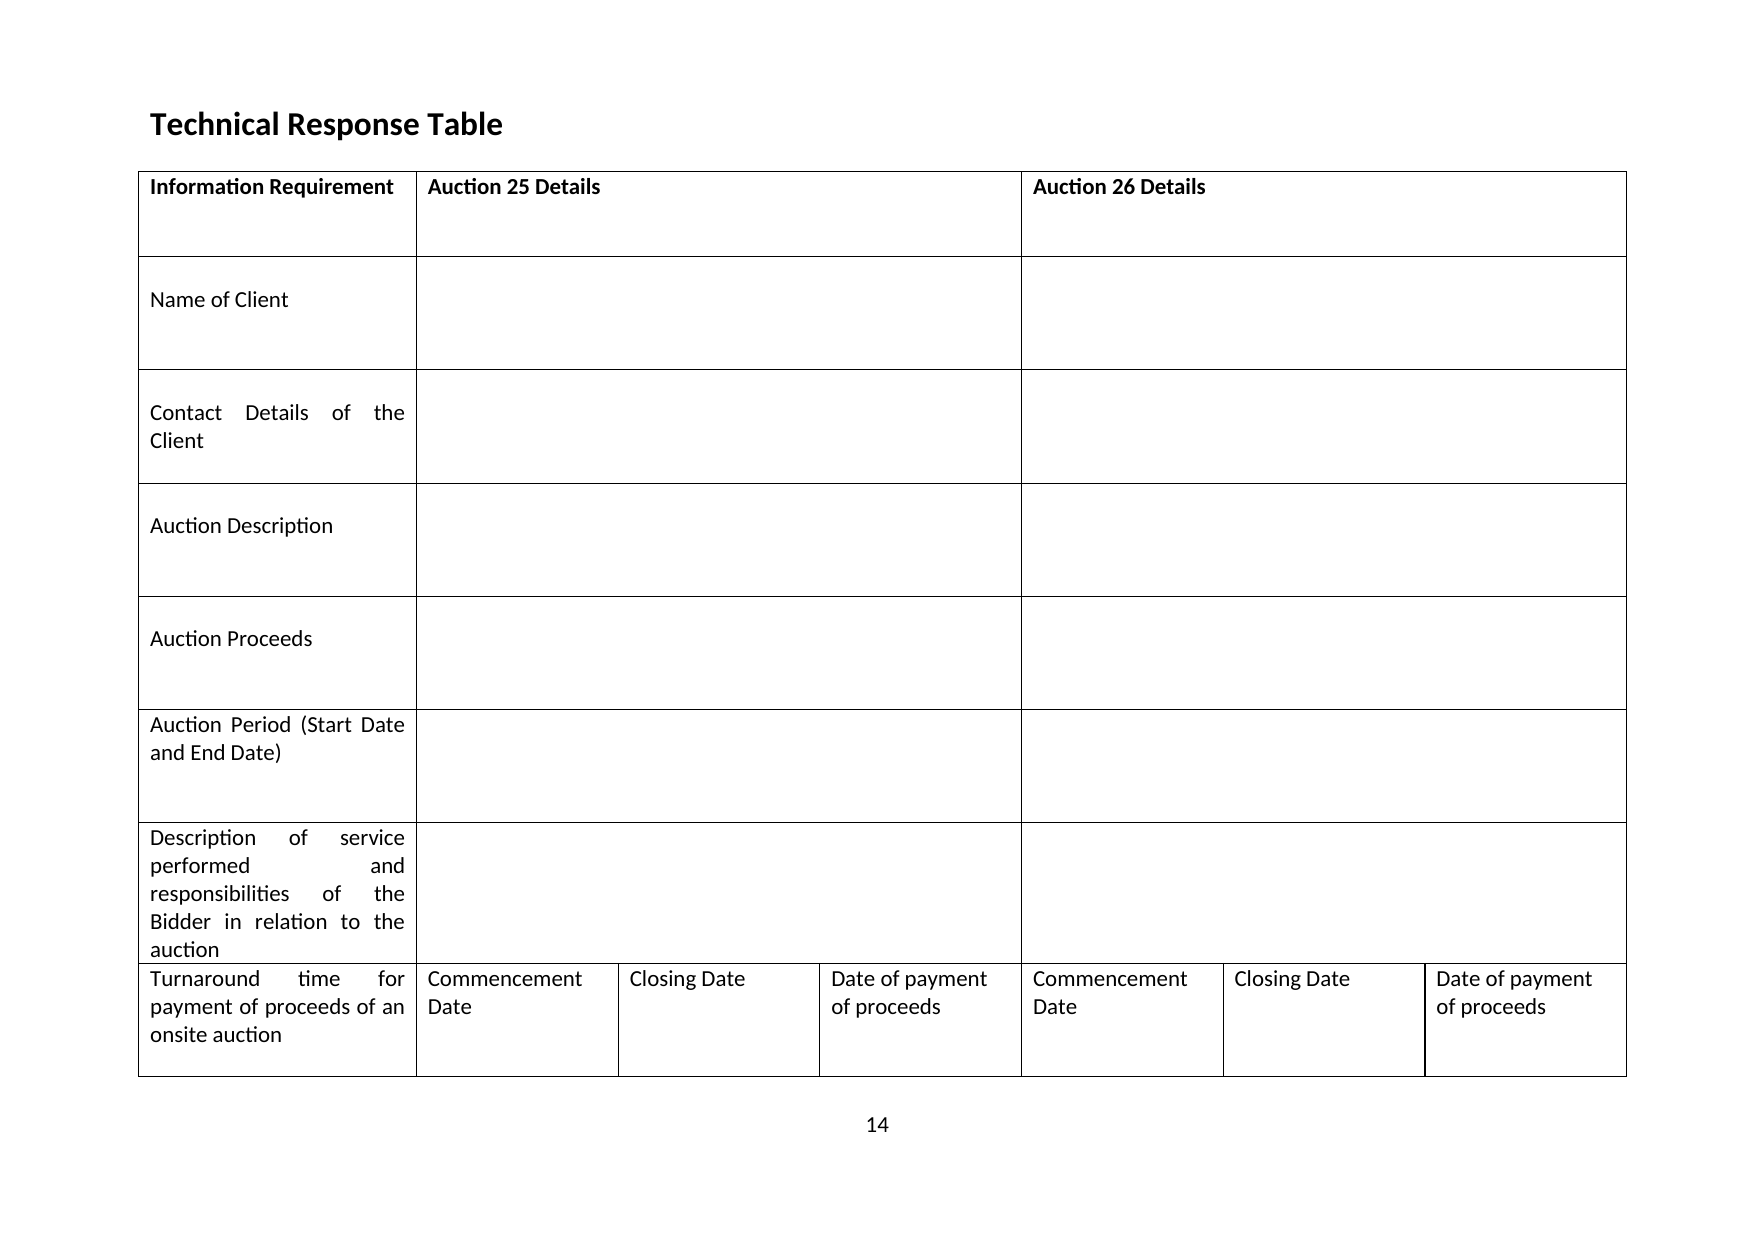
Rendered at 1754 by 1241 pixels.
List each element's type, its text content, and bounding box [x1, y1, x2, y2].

table_header Auction 26 Details [1022, 172, 1626, 256]
table_cell [1022, 484, 1626, 596]
table_cell Auction Period (Start Date and End Date) [139, 710, 416, 822]
table_cell [1022, 370, 1626, 482]
table_cell [417, 257, 1021, 369]
table_cell Description of service performed and responsibilities of the Bidder in relation to the auction [139, 823, 416, 963]
table_cell Auction Description [139, 484, 416, 596]
table_cell Date of payment of proceeds [820, 964, 1021, 1076]
table_cell Commencement Date [417, 964, 618, 1076]
table_cell Closing Date [1224, 964, 1424, 1076]
table_cell Commencement Date [1022, 964, 1223, 1076]
table_header Information Requirement [139, 172, 416, 256]
table_header Auction 25 Details [417, 172, 1021, 256]
text Technical Response Table [150, 103, 1604, 144]
table_cell [1022, 597, 1626, 709]
table_cell [417, 597, 1021, 709]
table_cell [417, 484, 1021, 596]
table_cell [1022, 257, 1626, 369]
table_cell [417, 710, 1021, 822]
table_cell [1022, 823, 1626, 963]
table_cell Name of Client [139, 257, 416, 369]
table_cell Auction Proceeds [139, 597, 416, 709]
table_cell [417, 370, 1021, 482]
table_cell Date of payment of proceeds [1426, 964, 1626, 1076]
table_cell Contact Details of the Client [139, 370, 416, 482]
table_cell [417, 823, 1021, 963]
table_cell Turnaround time for payment of proceeds of an onsite auction [139, 964, 416, 1076]
table_cell [1022, 710, 1626, 822]
table_cell Closing Date [619, 964, 819, 1076]
